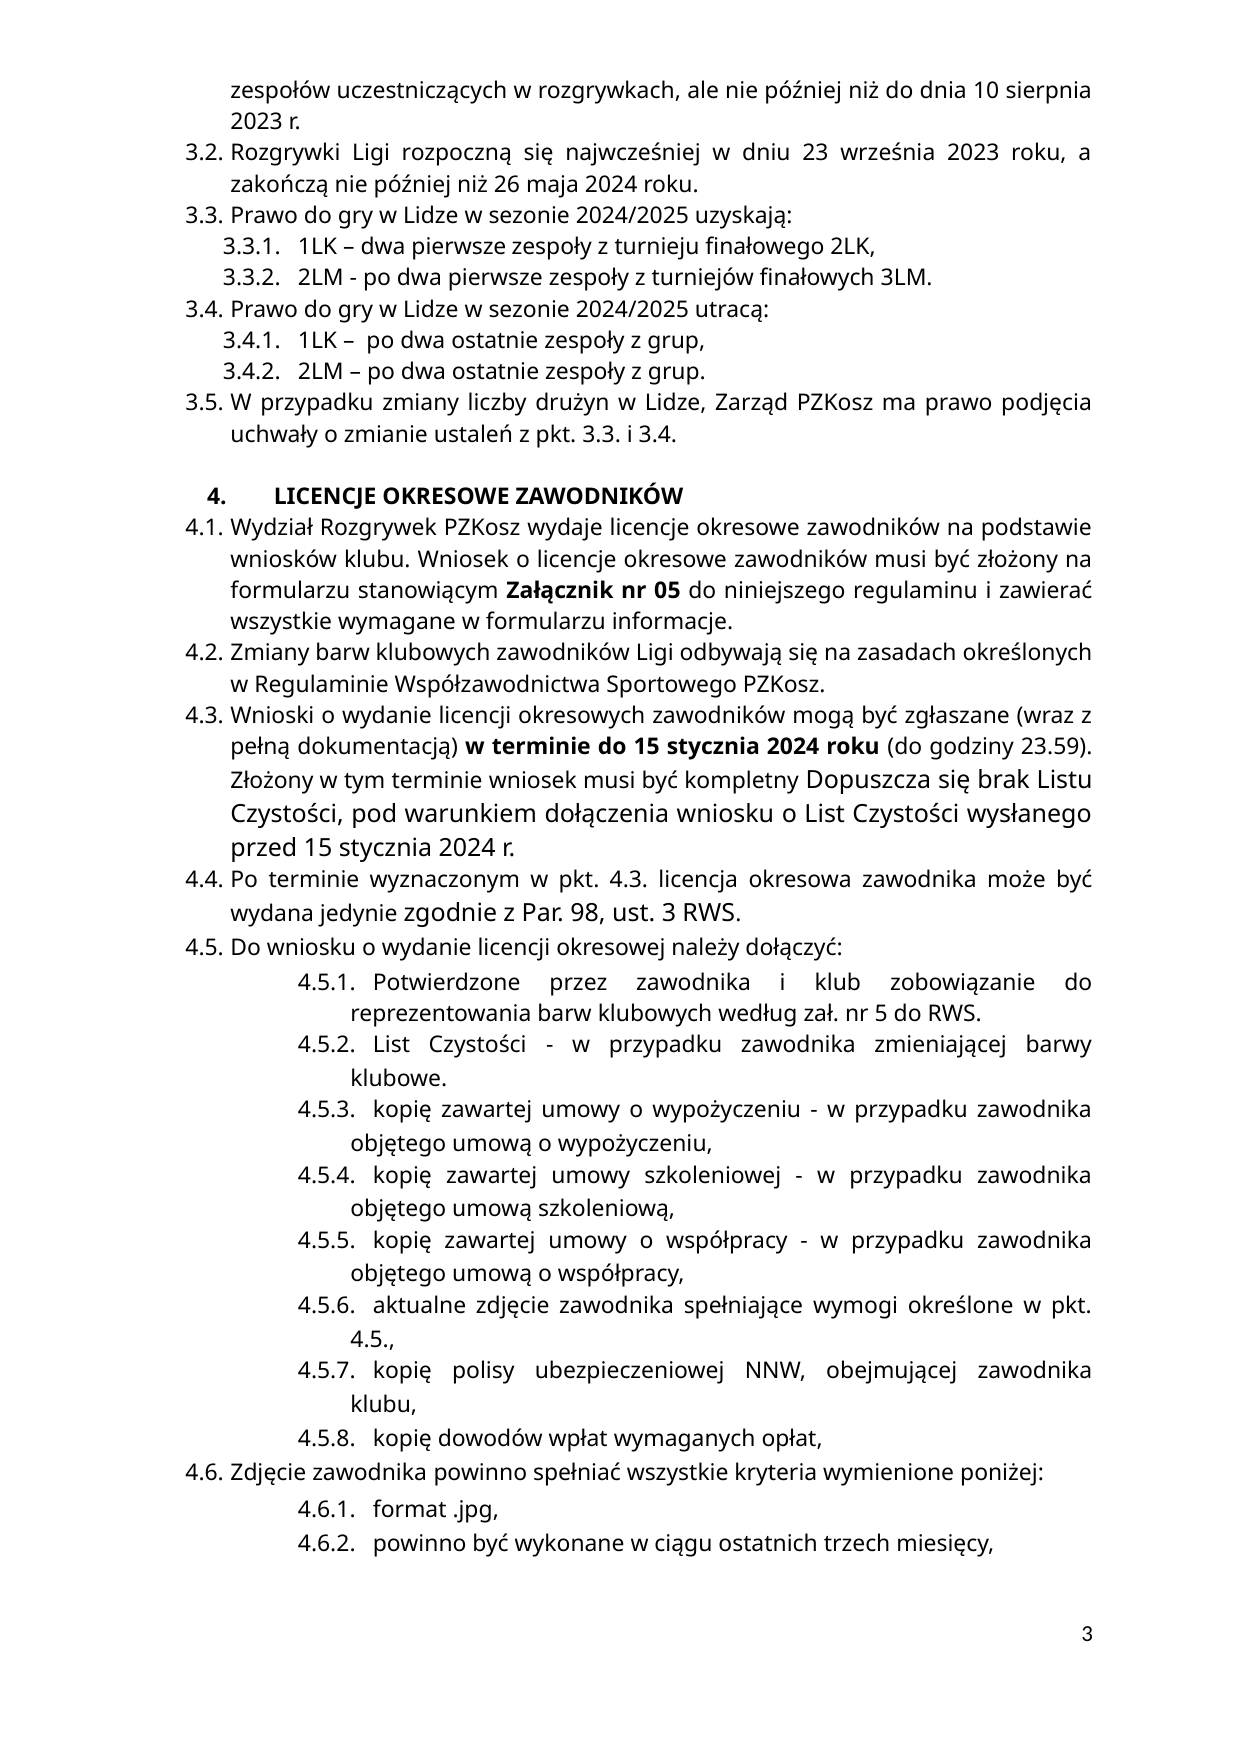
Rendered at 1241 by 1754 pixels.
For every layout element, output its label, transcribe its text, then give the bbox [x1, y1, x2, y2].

list kopię zawartej umowy o współpracy - w przypadku zawodnika objętego umową o współpracy, [298, 1224, 1093, 1289]
list 2LM – po dwa ostatnie zespoły z grup. [223, 355, 1093, 386]
list powinno być wykonane w ciągu ostatnich trzech miesięcy, [298, 1524, 1093, 1559]
list 2LM - po dwa pierwsze zespoły z turniejów finałowych 3LM. [223, 261, 1093, 292]
list kopię dowodów wpłat wymaganych opłat, [298, 1420, 1093, 1454]
list Zdjęcie zawodnika powinno spełniać wszystkie kryteria wymienione poniżej: [185, 1454, 1093, 1488]
list Potwierdzone przez zawodnika i klub zobowiązanie do reprezentowania barw klubowych według zał. nr 5 do RWS. [298, 965, 1093, 1028]
list Wydział Rozgrywek PZKosz wydaje licencje okresowe zawodników na podstawie wniosków klubu. Wniosek o licencje okresowe zawodników musi być złożony na formularzu stanowiącym Załącznik nr 05 do niniejszego regulaminu i zawierać wszystkie wymagane w formularzu informacje. [185, 511, 1093, 636]
list Zmiany barw klubowych zawodników Ligi odbywają się na zasadach określonych w Regulaminie Współzawodnictwa Sportowego PZKosz. [185, 636, 1093, 699]
list W przypadku zmiany liczby drużyn w Lidze, Zarząd PZKosz ma prawo podjęcia uchwały o zmianie ustaleń z pkt. 3.3. i 3.4. [185, 386, 1093, 449]
list Rozgrywki Ligi rozpoczną się najwcześniej w dniu 23 września 2023 roku, a zakończą nie później niż 26 maja 2024 roku. [185, 136, 1093, 199]
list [185, 74, 1093, 136]
list aktualne zdjęcie zawodnika spełniające wymogi określone w pkt. 4.5., [298, 1289, 1093, 1354]
list kopię polisy ubezpieczeniowej NNW, obejmującej zawodnika klubu, [298, 1354, 1093, 1420]
list Po terminie wyznaczonym w pkt. 4.3. licencja okresowa zawodnika może być wydana jedynie zgodnie z Par. 98, ust. 3 RWS. [185, 863, 1093, 929]
list 1LK – po dwa ostatnie zespoły z grup, [223, 324, 1093, 355]
list Wnioski o wydanie licencji okresowych zawodników mogą być zgłaszane (wraz z pełną dokumentacją) w terminie do 15 stycznia 2024 roku (do godziny 23.59). Złożony w tym terminie wniosek musi być kompletny Dopuszcza się brak Listu Czystości, pod warunkiem dołączenia wniosku o List Czystości wysłanego przed 15 stycznia 2024 r. [185, 699, 1093, 863]
list format .jpg, [298, 1491, 1093, 1524]
list Prawo do gry w Lidze w sezonie 2024/2025 uzyskają: [185, 199, 1093, 230]
list 1LK – dwa pierwsze zespoły z turnieju finałowego 2LK, [223, 230, 1093, 261]
list List Czystości - w przypadku zawodnika zmieniającej barwy klubowe. [298, 1028, 1093, 1093]
list kopię zawartej umowy szkoleniowej - w przypadku zawodnika objętego umową szkoleniową, [298, 1158, 1093, 1224]
list Do wniosku o wydanie licencji okresowej należy dołączyć: [185, 929, 1093, 963]
list LICENCJE OKRESOWE ZAWODNIKÓW [207, 480, 1093, 511]
list kopię zawartej umowy o wypożyczeniu - w przypadku zawodnika objętego umową o wypożyczeniu, [298, 1093, 1093, 1158]
list Prawo do gry w Lidze w sezonie 2024/2025 utracą: [185, 292, 1093, 324]
